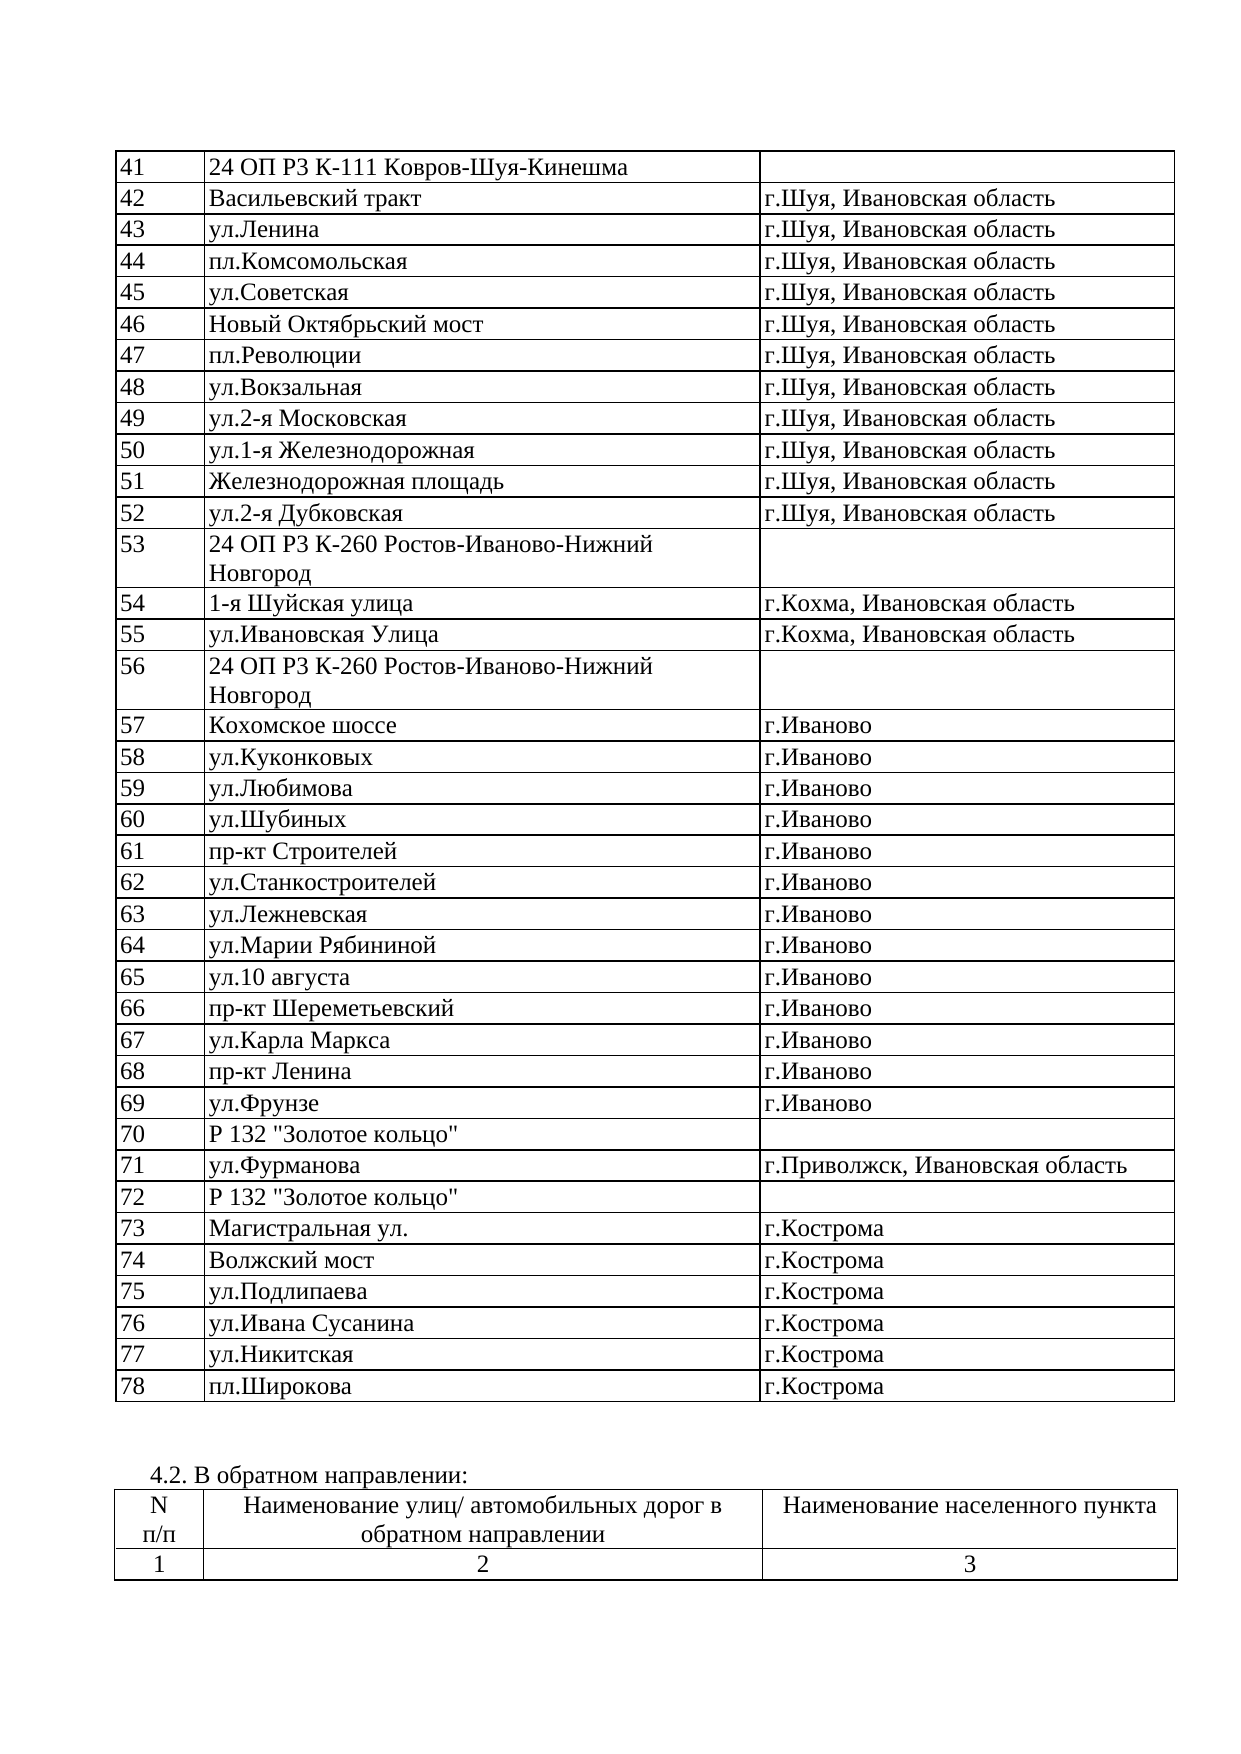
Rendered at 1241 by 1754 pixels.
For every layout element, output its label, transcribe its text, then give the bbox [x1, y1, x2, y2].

table_cell г.Приволжск, Ивановская область [761, 1151, 1174, 1180]
table_cell Р 132 "Золотое кольцо" [205, 1119, 759, 1149]
table_cell 64 [117, 930, 204, 960]
table_cell г.Шуя, Ивановская область [761, 403, 1174, 433]
table_cell г.Шуя, Ивановская область [761, 466, 1174, 496]
table_cell 3 [763, 1548, 1177, 1579]
table_cell 67 [117, 1025, 204, 1054]
table_cell ул.1-я Железнодорожная [205, 435, 759, 464]
table_header Наименование улиц/ автомобильных дорог в обратном направлении [204, 1490, 762, 1547]
table_cell г.Кострома [761, 1276, 1174, 1306]
table_cell г.Иваново [761, 836, 1174, 866]
table_cell г.Шуя, Ивановская область [761, 246, 1174, 276]
table_cell 72 [117, 1182, 204, 1212]
table_cell г.Шуя, Ивановская область [761, 183, 1174, 213]
table_cell ул.Ивановская Улица [205, 620, 759, 649]
table_cell 68 [117, 1056, 204, 1086]
table_cell г.Иваново [761, 1056, 1174, 1086]
table_cell 66 [117, 993, 204, 1023]
table_cell 65 [117, 962, 204, 992]
table_cell ул.2-я Дубковская [205, 498, 759, 527]
table_cell ул.Станкостроителей [205, 867, 759, 897]
table_cell 1-я Шуйская улица [205, 588, 759, 618]
table_cell 59 [117, 773, 204, 803]
table_header Наименование населенного пункта [763, 1490, 1177, 1547]
table_cell г.Кохма, Ивановская область [761, 588, 1174, 618]
table_cell 69 [117, 1088, 204, 1117]
table_cell [761, 529, 1174, 587]
table_cell г.Кострома [761, 1308, 1174, 1338]
table_cell ул.Куконковых [205, 742, 759, 771]
table_cell 41 [117, 152, 204, 181]
table_cell г.Шуя, Ивановская область [761, 372, 1174, 402]
table_cell ул.Шубиных [205, 805, 759, 834]
table_cell ул.Марии Рябининой [205, 930, 759, 960]
table_cell г.Иваново [761, 962, 1174, 992]
table_cell 63 [117, 899, 204, 929]
table_cell г.Иваново [761, 993, 1174, 1023]
table_cell ул.10 августа [205, 962, 759, 992]
table_cell 73 [117, 1213, 204, 1243]
table_cell г.Кострома [761, 1213, 1174, 1243]
table_cell пр-кт Шереметьевский [205, 993, 759, 1023]
table_cell г.Иваново [761, 1088, 1174, 1117]
table_cell ул.Никитская [205, 1339, 759, 1369]
table_cell [761, 1119, 1174, 1149]
table_cell ул.Вокзальная [205, 372, 759, 402]
table_cell 78 [117, 1371, 204, 1401]
table_cell Магистральная ул. [205, 1213, 759, 1243]
table_cell 24 ОП Р3 К-260 Ростов-Иваново-Нижний Новгород [205, 529, 759, 587]
table_cell пр-кт Строителей [205, 836, 759, 866]
table_cell г.Шуя, Ивановская область [761, 277, 1174, 307]
table_cell г.Иваново [761, 899, 1174, 929]
table_cell ул.Ивана Сусанина [205, 1308, 759, 1338]
table_cell ул.Фрунзе [205, 1088, 759, 1117]
table_cell 57 [117, 710, 204, 740]
table_cell г.Иваново [761, 867, 1174, 897]
table_cell 24 ОП Р3 К-111 Ковров-Шуя-Кинешма [205, 152, 759, 181]
table_cell 43 [117, 215, 204, 244]
table_cell г.Иваново [761, 1025, 1174, 1054]
table_cell 60 [117, 805, 204, 834]
table_cell 24 ОП Р3 К-260 Ростов-Иваново-Нижний Новгород [205, 651, 759, 708]
table_cell 46 [117, 309, 204, 339]
table_cell 71 [117, 1151, 204, 1180]
table_cell пл.Комсомольская [205, 246, 759, 276]
table_cell Р 132 "Золотое кольцо" [205, 1182, 759, 1212]
table_cell г.Шуя, Ивановская область [761, 309, 1174, 339]
table_cell 45 [117, 277, 204, 307]
table_cell г.Кострома [761, 1339, 1174, 1369]
table_cell 75 [117, 1276, 204, 1306]
table_cell пл.Широкова [205, 1371, 759, 1401]
table_cell 61 [117, 836, 204, 866]
table_cell Кохомское шоссе [205, 710, 759, 740]
table_cell 49 [117, 403, 204, 433]
table_cell г.Иваново [761, 805, 1174, 834]
table_cell 55 [117, 620, 204, 649]
table_cell г.Шуя, Ивановская область [761, 215, 1174, 244]
table_cell 58 [117, 742, 204, 771]
table_cell 52 [117, 498, 204, 527]
table_cell г.Иваново [761, 742, 1174, 771]
table_cell Васильевский тракт [205, 183, 759, 213]
table_cell ул.Подлипаева [205, 1276, 759, 1306]
table_cell 56 [117, 651, 204, 708]
table_cell 76 [117, 1308, 204, 1338]
table_cell 1 [115, 1549, 203, 1579]
table_cell 74 [117, 1245, 204, 1275]
table_cell ул.Ленина [205, 215, 759, 244]
table_cell г.Кострома [761, 1371, 1174, 1401]
table_cell 44 [117, 246, 204, 276]
table_cell Железнодорожная площадь [205, 466, 759, 496]
table_cell ул.Советская [205, 277, 759, 307]
table_cell 53 [117, 529, 204, 587]
table_cell [761, 1182, 1174, 1212]
table_cell 2 [204, 1549, 762, 1579]
table_cell Новый Октябрьский мост [205, 309, 759, 339]
table_cell 42 [117, 183, 204, 213]
table_cell г.Шуя, Ивановская область [761, 435, 1174, 464]
table_cell ул.Фурманова [205, 1151, 759, 1180]
table_cell Волжский мост [205, 1245, 759, 1275]
table_cell ул.Лежневская [205, 899, 759, 929]
table_cell ул.2-я Московская [205, 403, 759, 433]
table_header N п/п [115, 1490, 203, 1547]
table_cell г.Шуя, Ивановская область [761, 340, 1174, 370]
table_cell 77 [117, 1339, 204, 1369]
table_cell пл.Революции [205, 340, 759, 370]
table_cell г.Шуя, Ивановская область [761, 498, 1174, 527]
text 4.2. В обратном направлении: [150, 1460, 1090, 1488]
table_cell г.Кохма, Ивановская область [761, 620, 1174, 649]
table_cell 70 [117, 1119, 204, 1149]
table_cell г.Иваново [761, 930, 1174, 960]
table_cell г.Кострома [761, 1245, 1174, 1275]
table_cell пр-кт Ленина [205, 1056, 759, 1086]
table_cell г.Иваново [761, 710, 1174, 740]
table_cell [761, 651, 1174, 708]
table_cell 48 [117, 372, 204, 402]
table_cell 54 [117, 588, 204, 618]
table_cell 62 [117, 867, 204, 897]
table_cell 47 [117, 340, 204, 370]
table_cell ул.Любимова [205, 773, 759, 803]
table_cell 50 [117, 435, 204, 464]
table_cell 51 [117, 466, 204, 496]
table_cell г.Иваново [761, 773, 1174, 803]
table_cell [761, 152, 1174, 181]
table_cell ул.Карла Маркса [205, 1025, 759, 1054]
